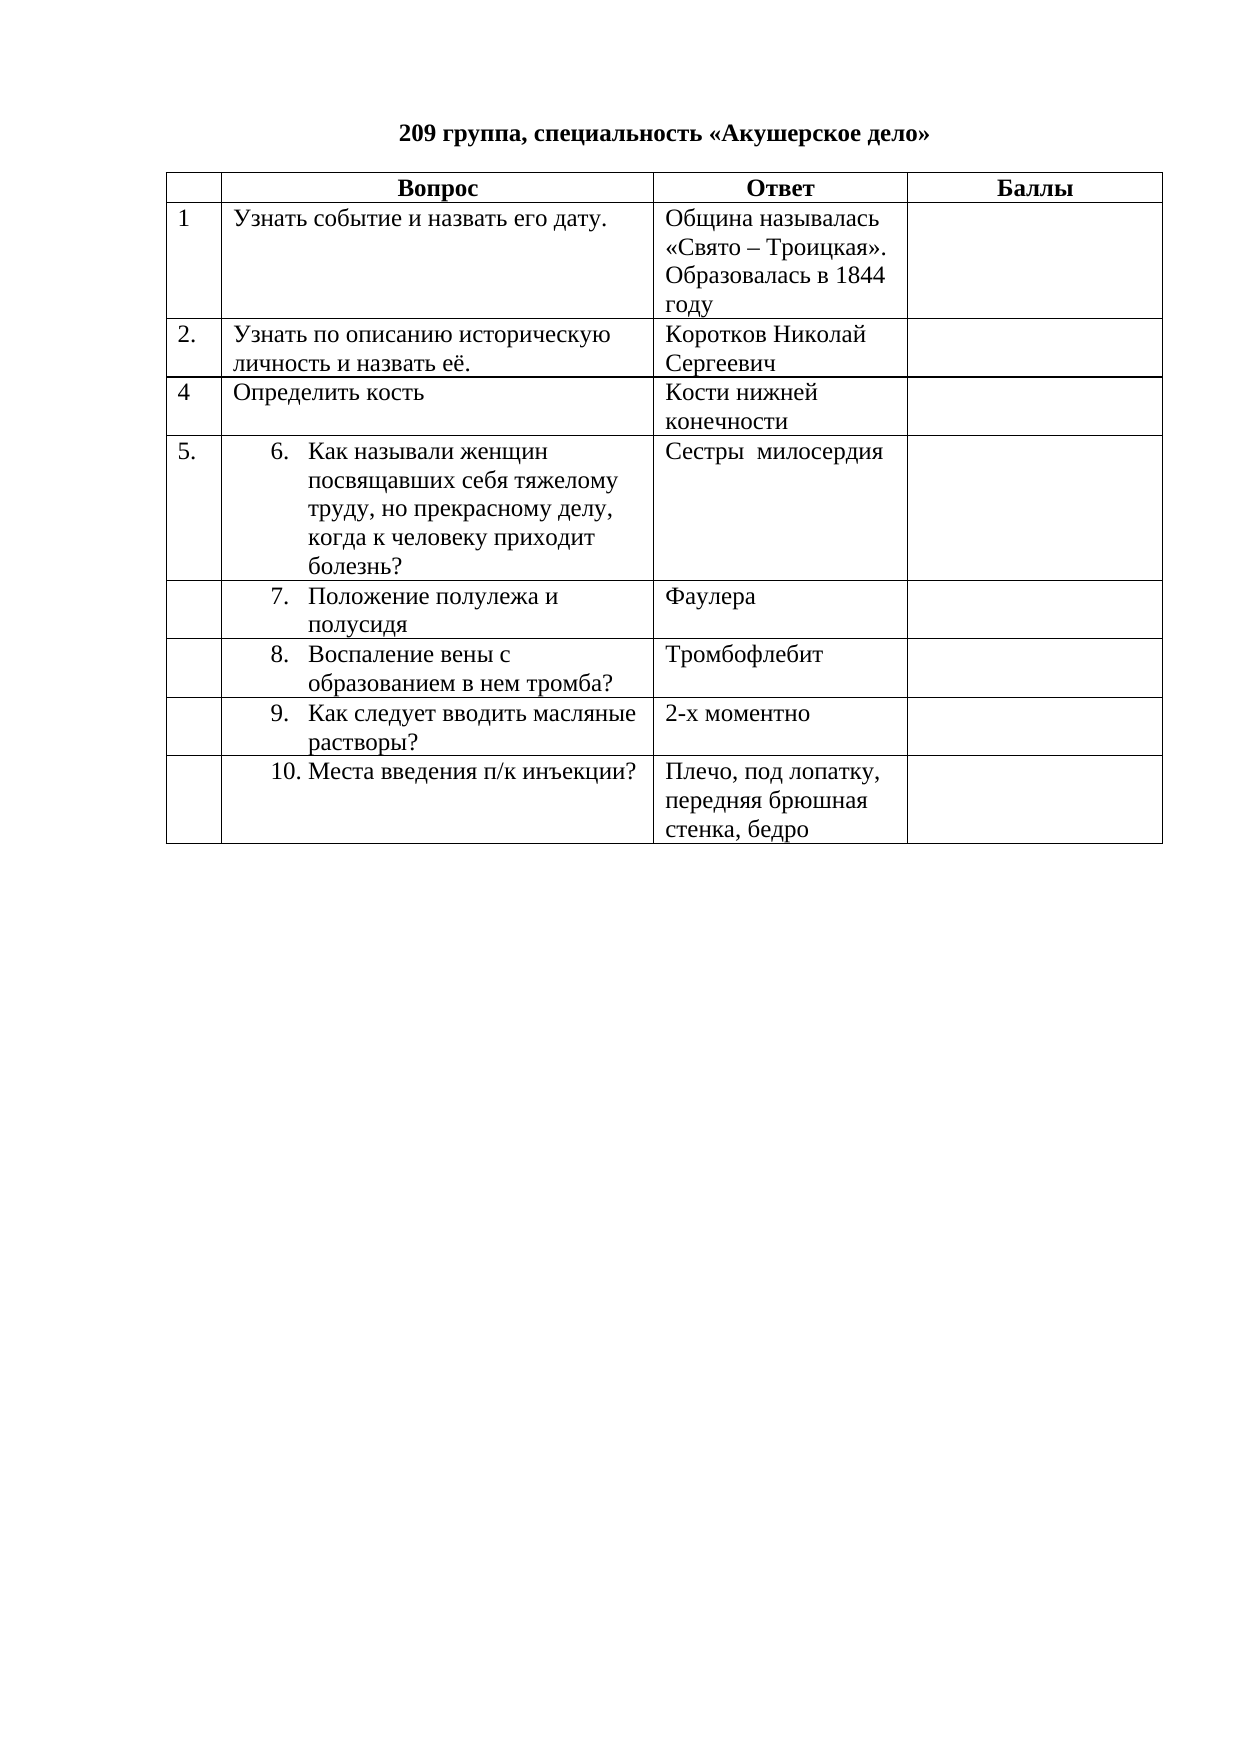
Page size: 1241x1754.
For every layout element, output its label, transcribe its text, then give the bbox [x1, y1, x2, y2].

table_cell [908, 378, 1162, 435]
table_cell Воспаление вены с образованием в нем тромба? [222, 639, 653, 697]
table_cell Определить кость [222, 378, 653, 435]
table_header Баллы [908, 173, 1162, 202]
table_cell 2. [167, 319, 221, 376]
table_cell 4 [167, 378, 221, 435]
table_cell 2-х моментно [654, 698, 907, 755]
table_header Ответ [654, 173, 907, 202]
table_cell [167, 581, 221, 638]
table_cell Коротков Николай Сергеевич [654, 319, 907, 376]
table_cell [167, 639, 221, 697]
table_cell [908, 698, 1162, 755]
table_cell 1 [167, 203, 221, 318]
table_cell [908, 319, 1162, 376]
table_cell Места введения п/к инъекции? [222, 756, 653, 843]
table_cell [908, 639, 1162, 697]
table_cell Узнать событие и назвать его дату. [222, 203, 653, 318]
table_cell Как следует вводить масляные растворы? [222, 698, 653, 755]
table_cell [167, 698, 221, 755]
table_cell 5. [167, 436, 221, 580]
table_cell [908, 581, 1162, 638]
table_cell Фаулера [654, 581, 907, 638]
table_cell Тромбофлебит [654, 639, 907, 697]
table_cell [908, 436, 1162, 580]
table_cell [908, 203, 1162, 318]
table_cell Как называли женщин посвящавших себя тяжелому труду, но прекрасному делу, когда к человеку приходит болезнь? [222, 436, 653, 580]
table_cell [908, 756, 1162, 843]
table_cell [167, 756, 221, 843]
table_cell Община называлась «Свято – Троицкая». Образовалась в 1844 году [654, 203, 907, 318]
table_cell Плечо, под лопатку, передняя брюшная стенка, бедро [654, 756, 907, 843]
table_cell Узнать по описанию историческую личность и назвать её. [222, 319, 653, 376]
table_header [167, 173, 221, 202]
table_cell Сестры милосердия [654, 436, 907, 580]
table_cell Кости нижней конечности [654, 378, 907, 435]
table_header Вопрос [222, 173, 653, 202]
text 209 группа, специальность «Акушерское дело» [177, 118, 1152, 147]
table_cell Положение полулежа и полусидя [222, 581, 653, 638]
